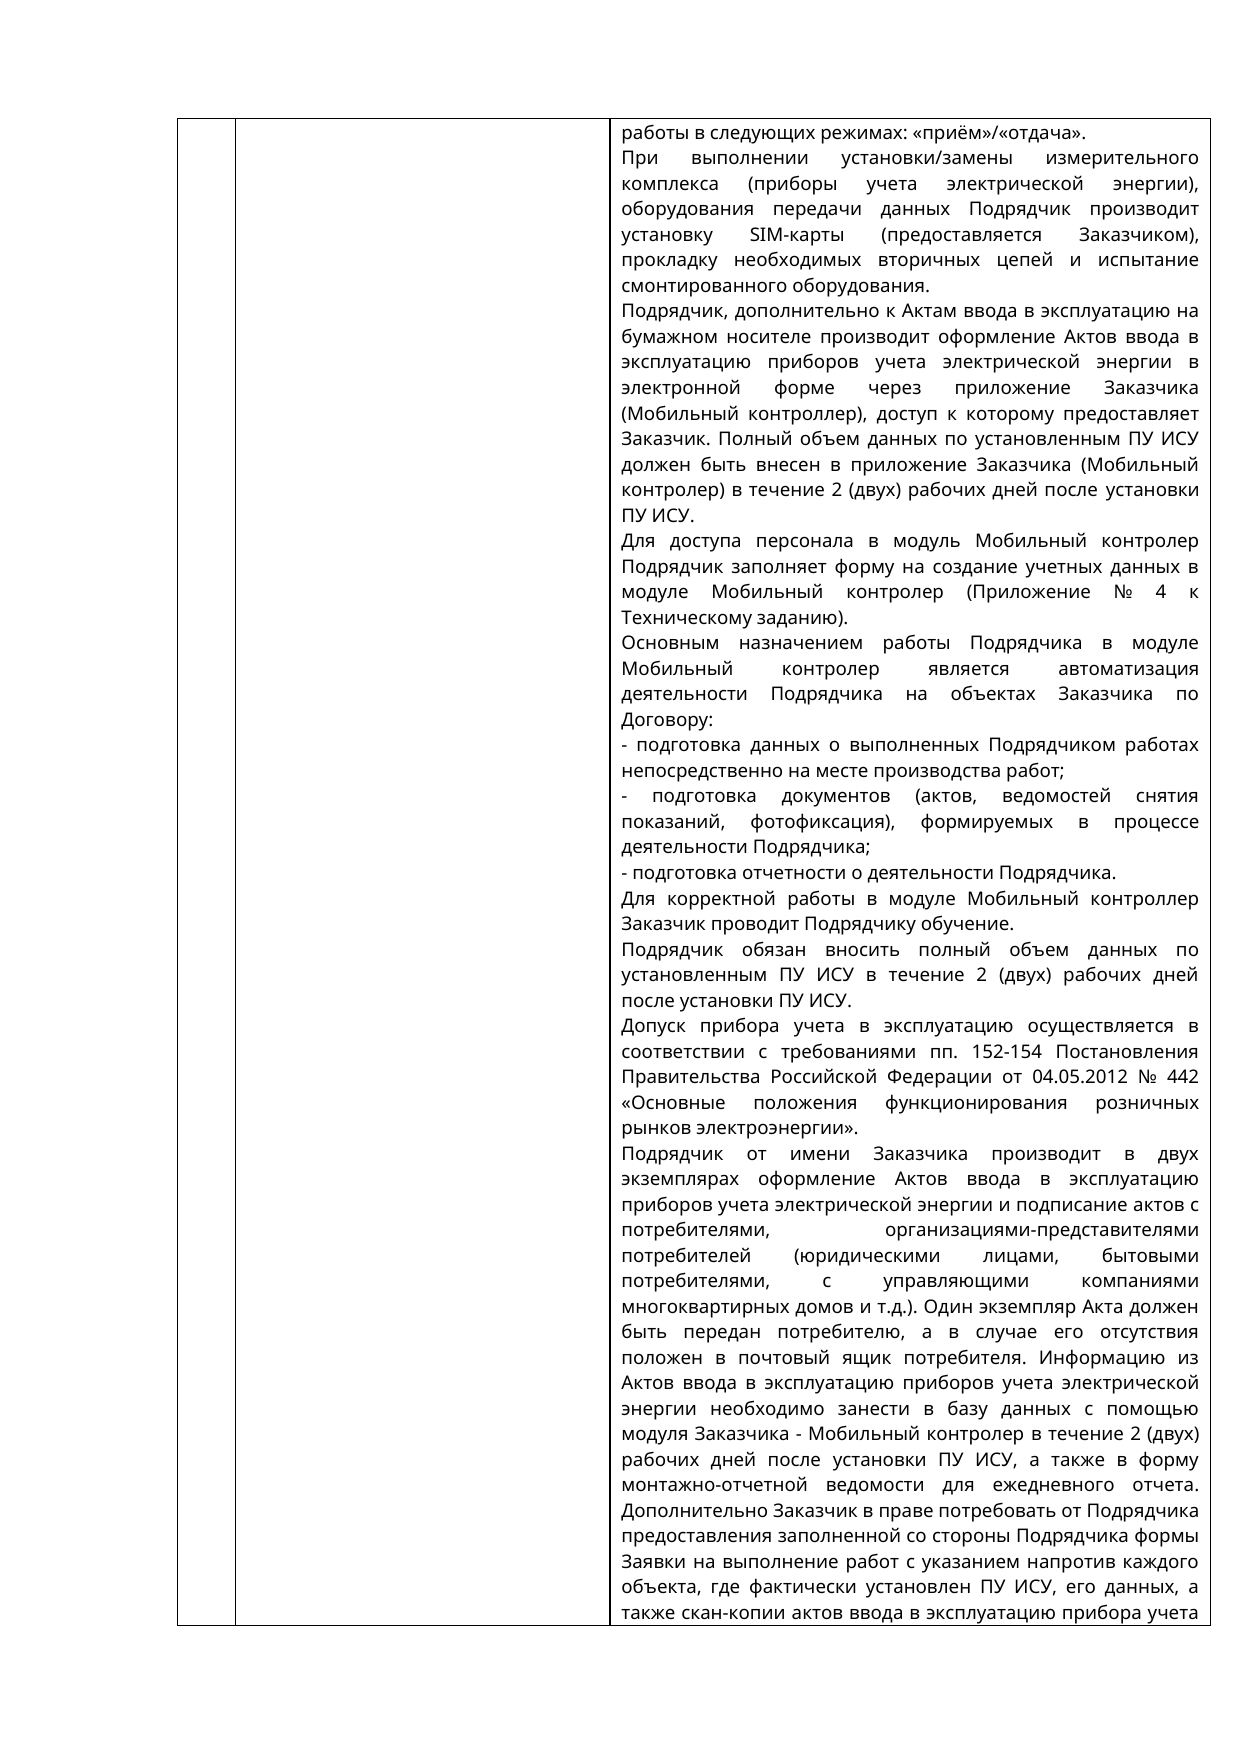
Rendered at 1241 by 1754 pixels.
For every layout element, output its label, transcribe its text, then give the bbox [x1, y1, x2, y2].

table_cell 5 [178, 119, 235, 1625]
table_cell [236, 119, 609, 1625]
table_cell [611, 119, 1210, 1625]
